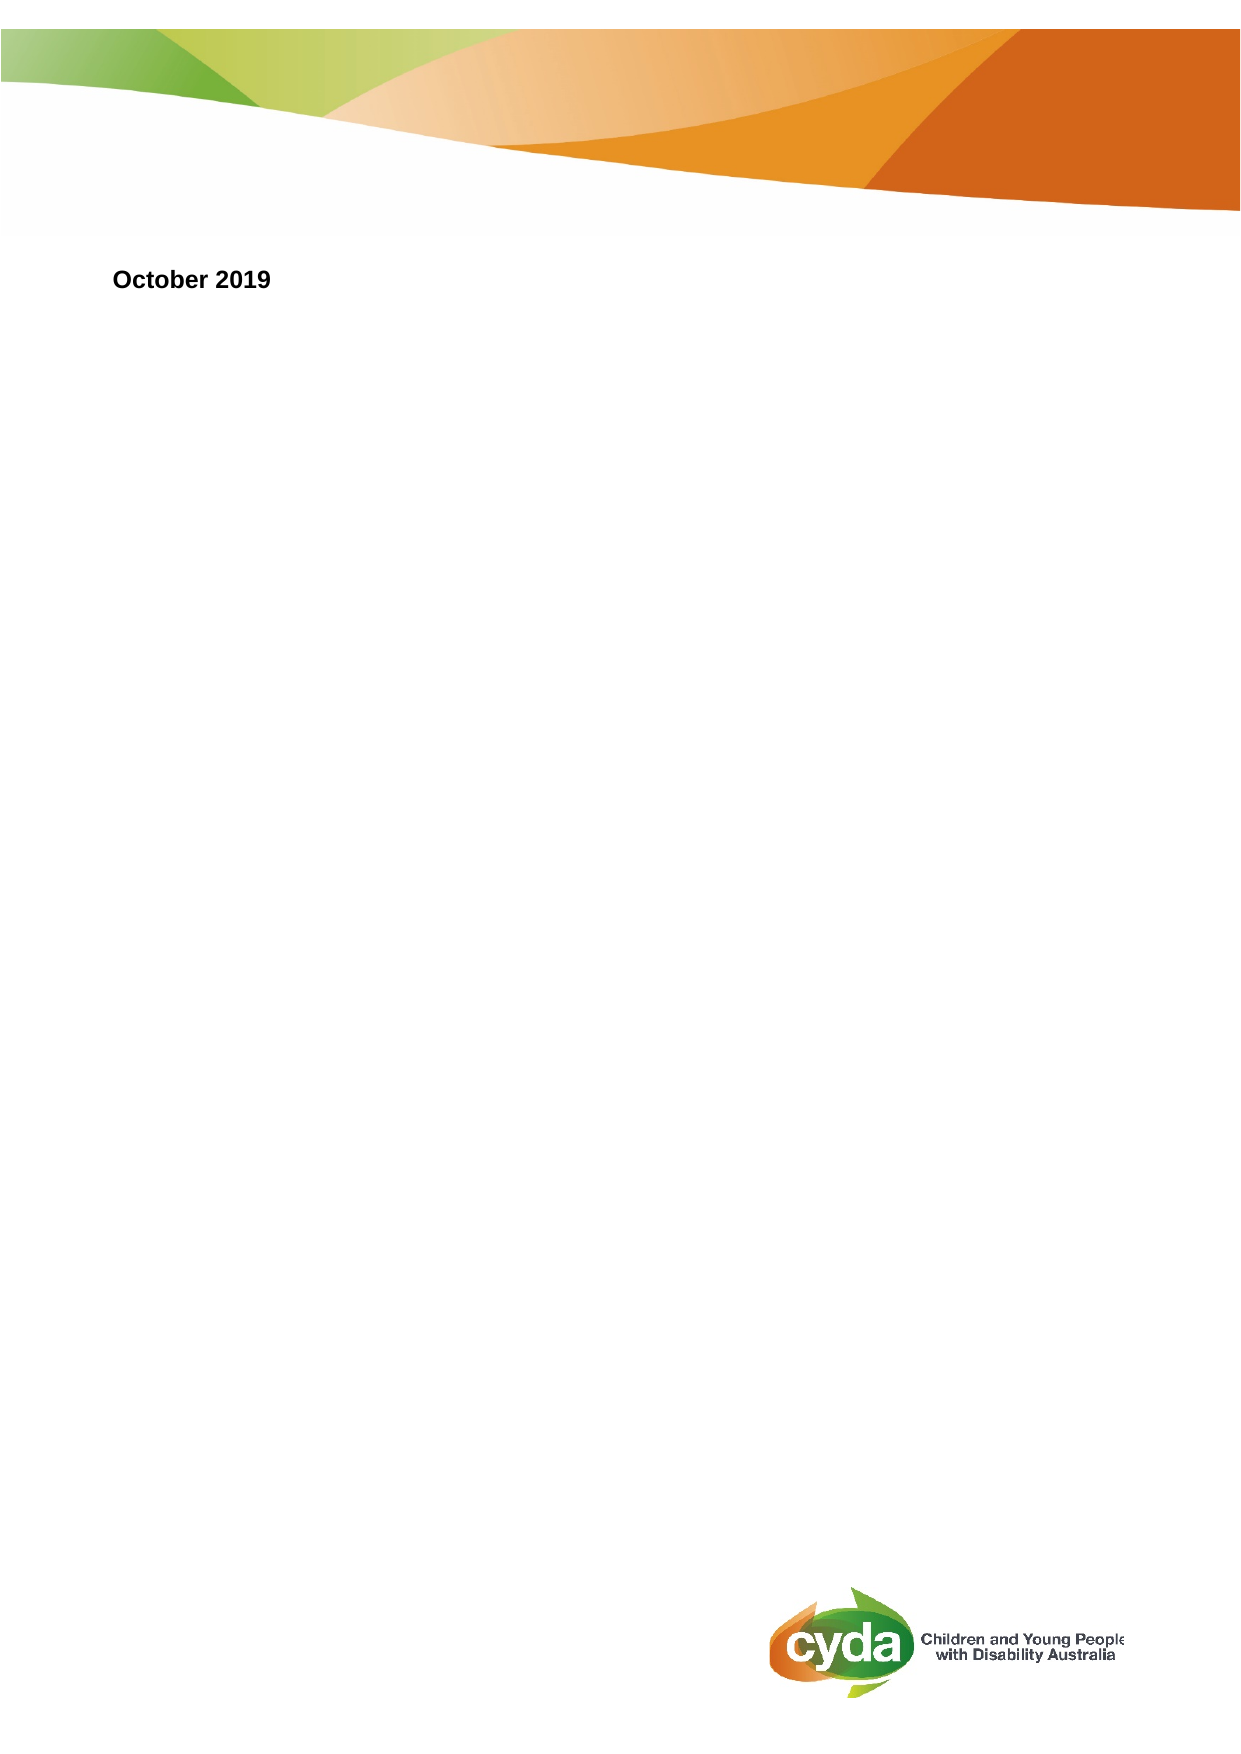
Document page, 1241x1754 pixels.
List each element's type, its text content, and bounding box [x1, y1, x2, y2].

picture [767, 1587, 1124, 1697]
text October 2019 [112, 236, 1128, 294]
picture [1, 29, 1241, 236]
